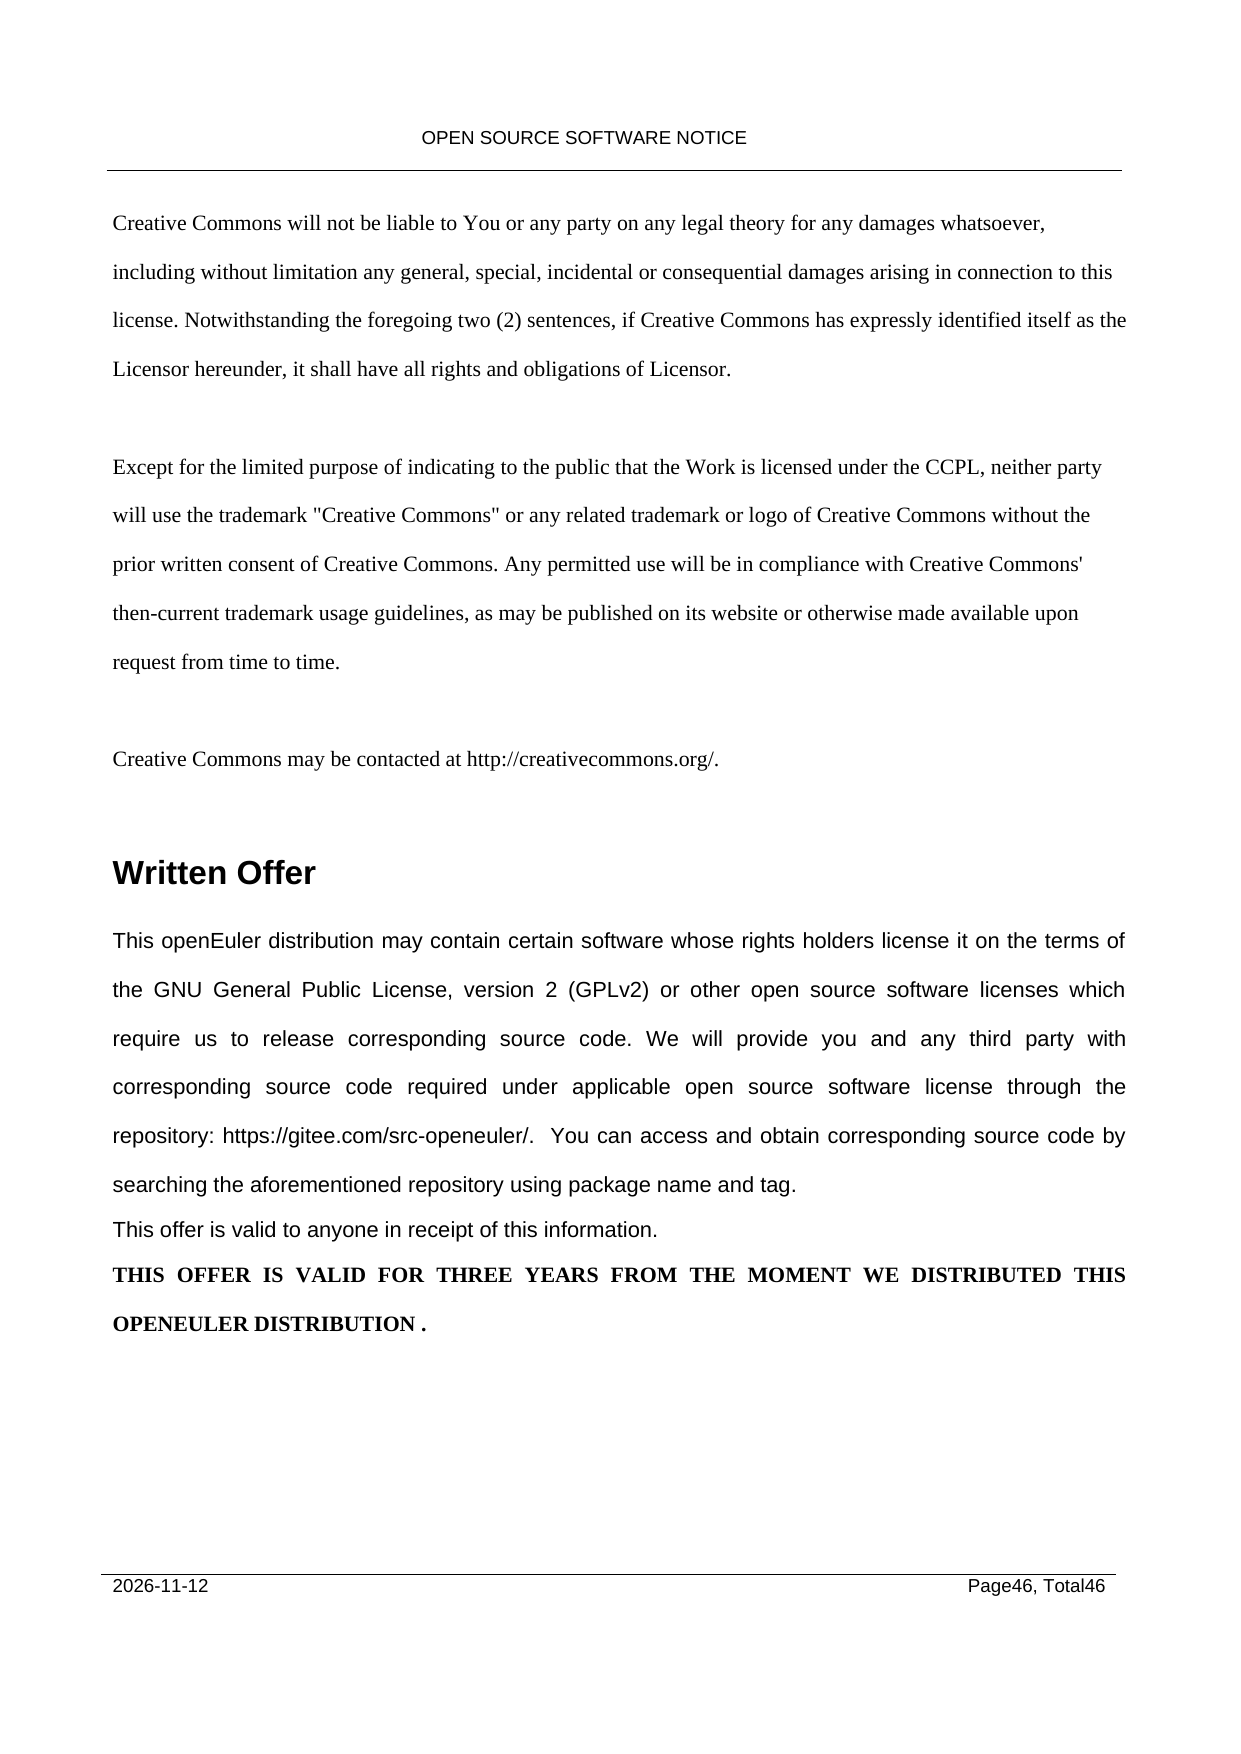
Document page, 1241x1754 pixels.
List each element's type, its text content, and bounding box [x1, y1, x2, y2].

text This openEuler distribution may contain certain software whose rights holders license it on the terms of the GNU General Public License, version 2 (GPLv2) or other open source software licenses which require us to release corresponding source code. We will provide you and any third party with corresponding source code required under applicable open source software license through the repository: https://gitee.com/src-openeuler/. You can access and obtain corresponding source code by searching the aforementioned repository using package name and tag. [112, 924, 1128, 1201]
text THIS OFFER IS VALID FOR THREE YEARS FROM THE MOMENT WE DISTRIBUTED THIS OPENEULER DISTRIBUTION . [112, 1258, 1128, 1339]
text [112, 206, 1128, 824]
text Written Offer [112, 840, 1128, 905]
text This offer is valid to anyone in receipt of this information. [112, 1213, 1128, 1246]
